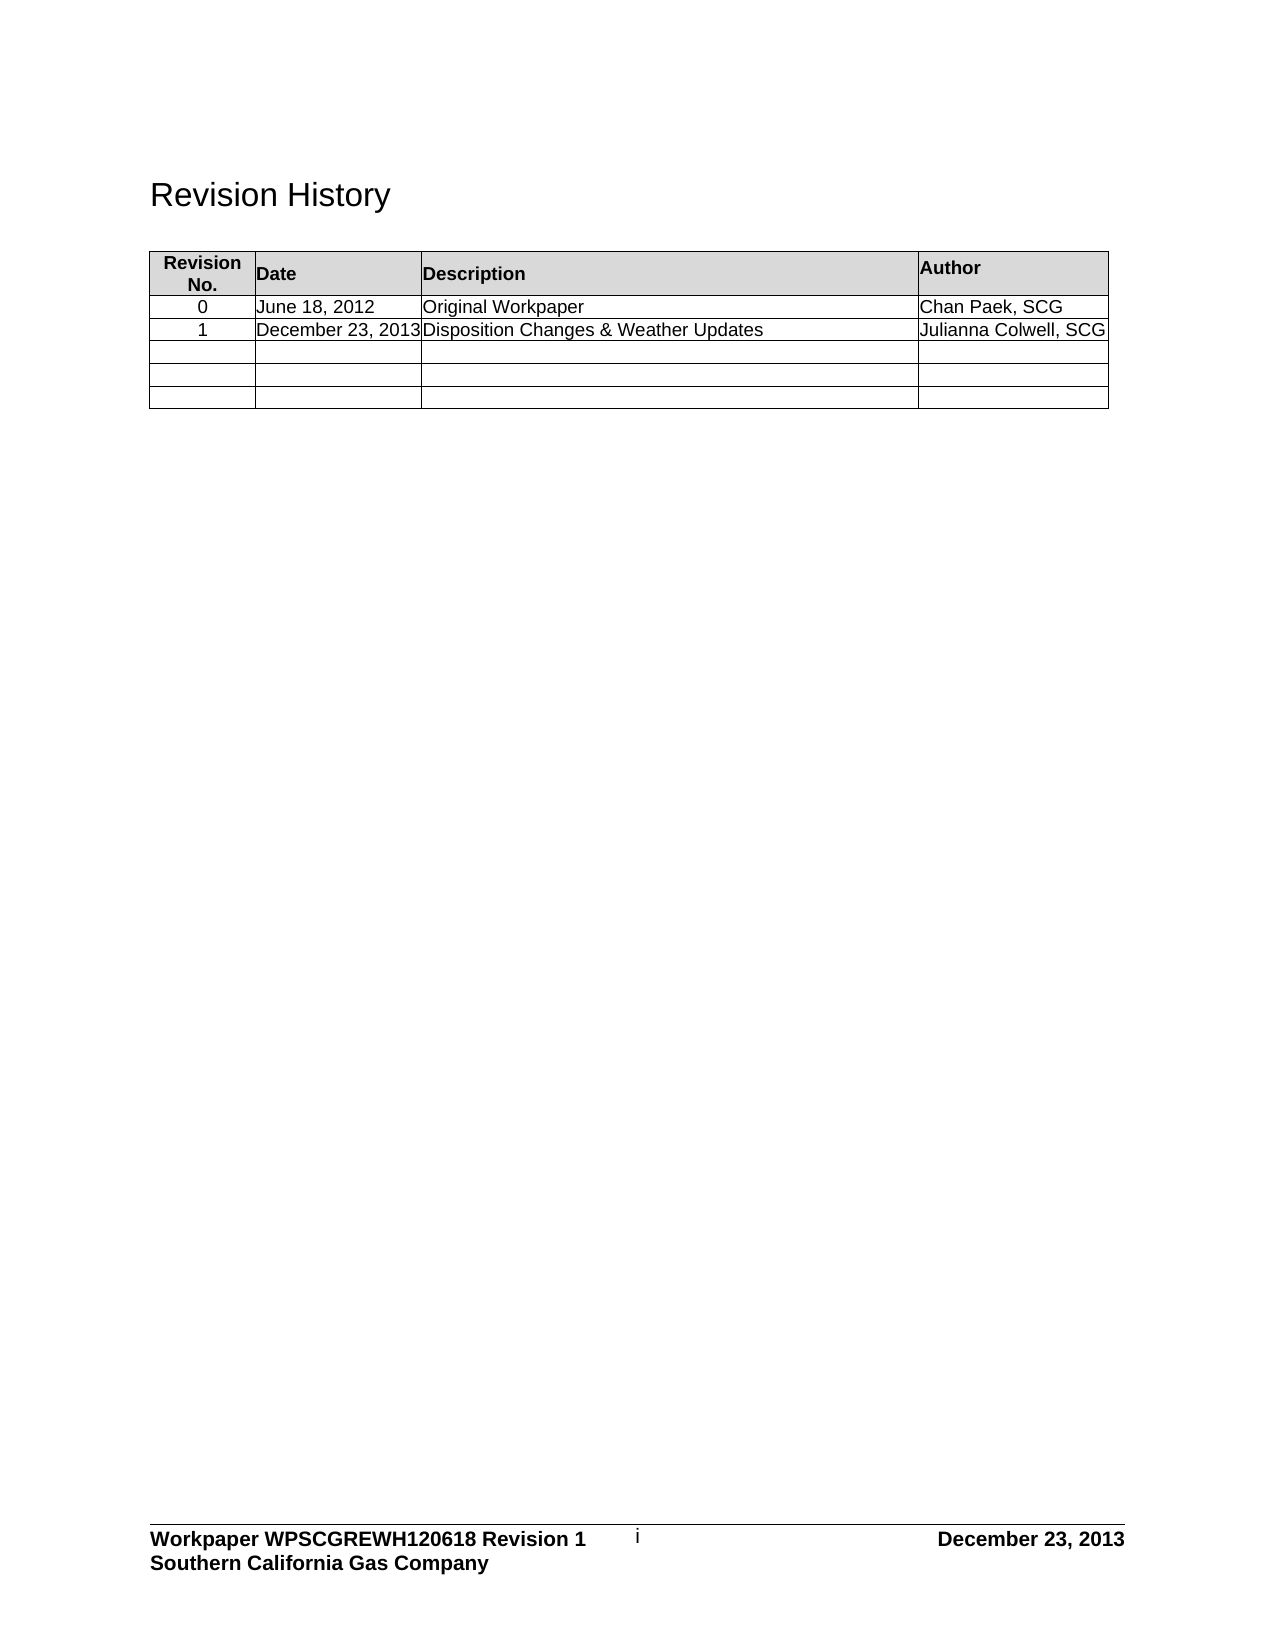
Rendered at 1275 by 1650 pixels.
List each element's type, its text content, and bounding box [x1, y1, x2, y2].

table_cell [422, 387, 918, 408]
table_cell Disposition Changes & Weather Updates [422, 319, 918, 340]
table_cell 1 [150, 319, 255, 340]
table_cell [919, 364, 1108, 386]
table_cell [422, 364, 918, 386]
text Revision History [150, 175, 1125, 213]
table_cell December 23, 2013 [256, 319, 421, 340]
table_cell [256, 387, 421, 408]
table_cell Chan Paek, SCG [919, 296, 1108, 318]
table_cell [256, 364, 421, 386]
table_header Description [422, 252, 918, 295]
table_cell [150, 341, 255, 363]
table_header Author [919, 252, 1108, 295]
table_header Date [256, 252, 421, 295]
table_cell [422, 341, 918, 363]
table_cell [919, 387, 1108, 408]
table_cell 0 [150, 296, 255, 318]
table_cell Julianna Colwell, SCG [919, 319, 1108, 340]
table_header Revision No. [150, 252, 255, 295]
table_cell Original Workpaper [422, 296, 918, 318]
table_cell [919, 341, 1108, 363]
table_cell June 18, 2012 [256, 296, 421, 318]
table_cell [150, 364, 255, 386]
table_cell [150, 387, 255, 408]
table_cell [256, 341, 421, 363]
